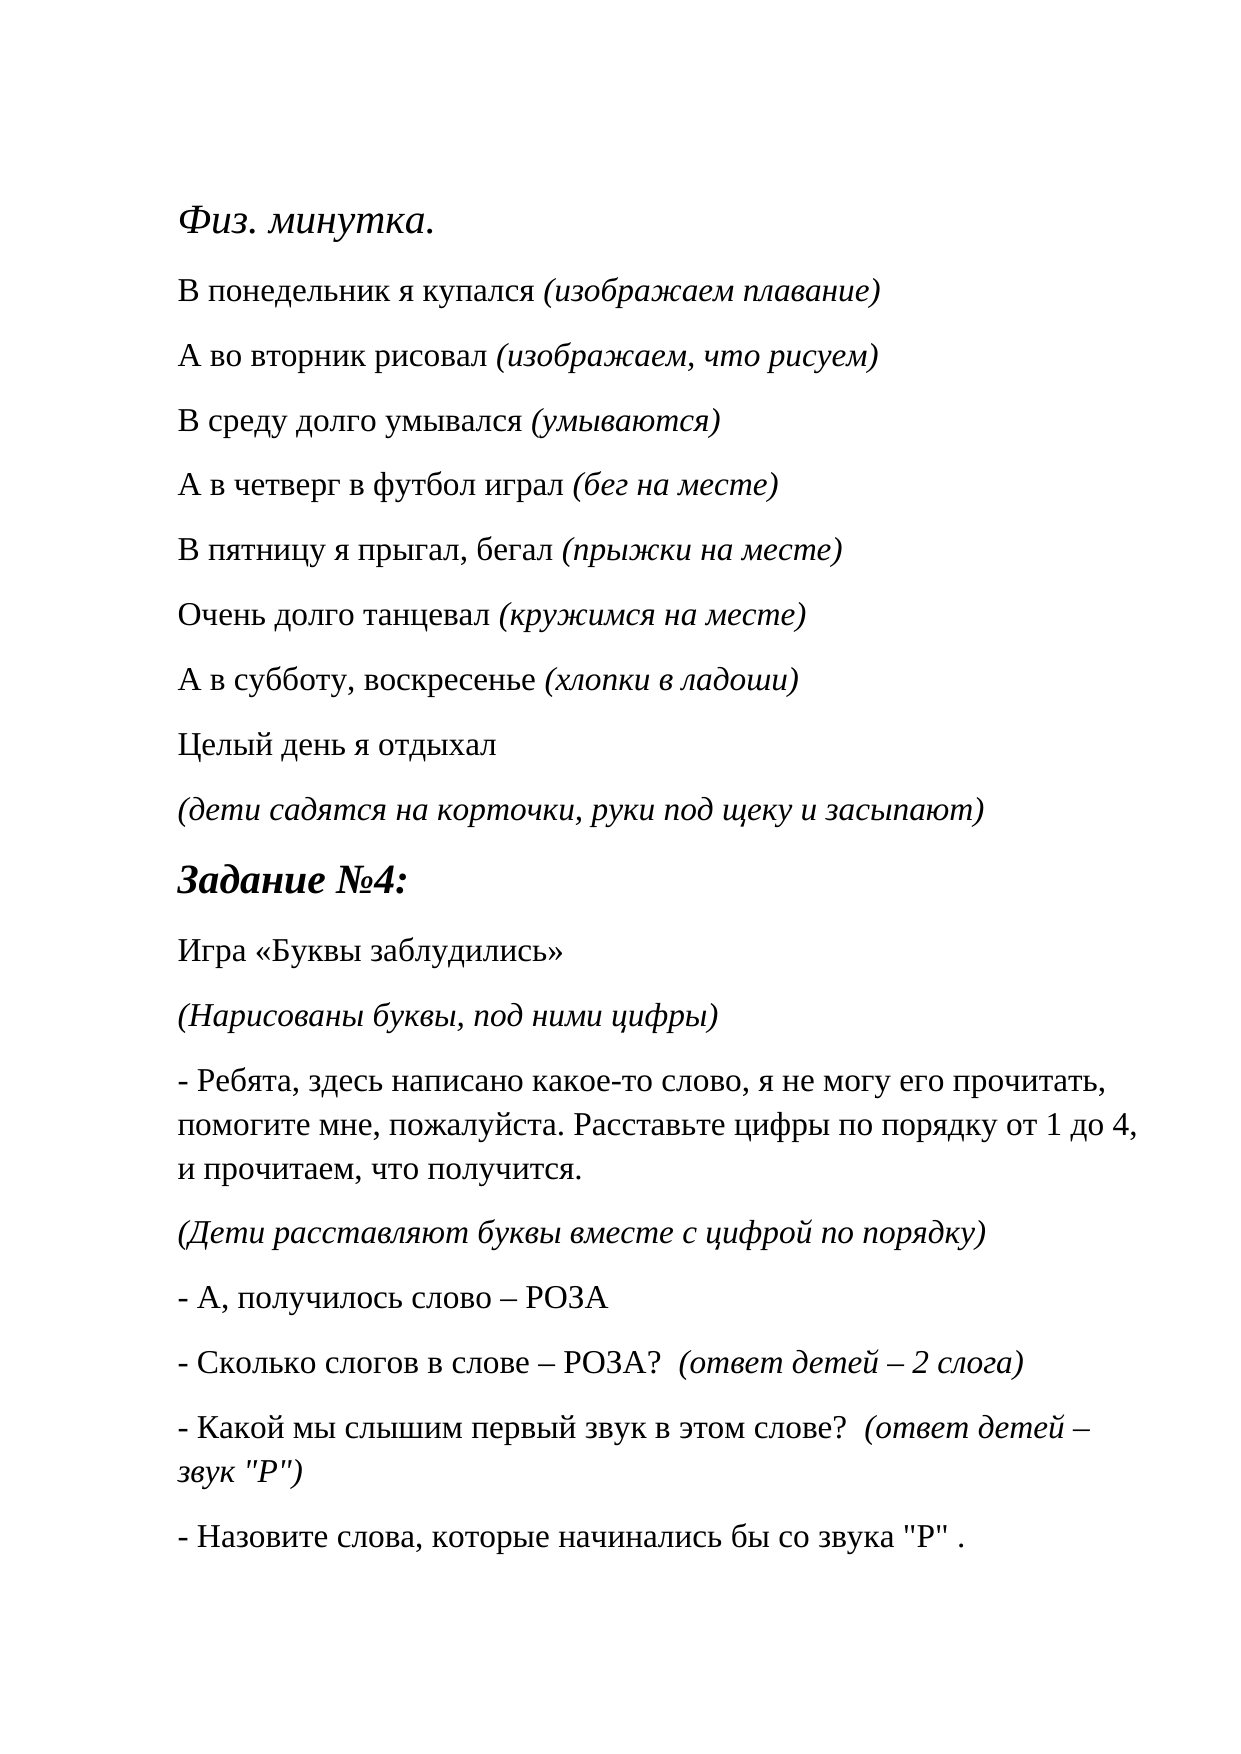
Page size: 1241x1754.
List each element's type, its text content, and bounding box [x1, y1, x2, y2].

text - Назовите слова, которые начинались бы со звука "Р" . [177, 1516, 1152, 1555]
text А в четверг в футбол играл (бег на месте) [177, 465, 1152, 503]
text - Ребята, здесь написано какое-то слово, я не могу его прочитать, помогите мне, пожалуйста. Расставьте цифры по порядку от 1 до 4, и прочитаем, что получится. [177, 1060, 1152, 1186]
text Очень долго танцевал (кружимся на месте) [177, 594, 1152, 633]
text А во вторник рисовал (изображаем, что рисуем) [177, 335, 1152, 373]
text - Какой мы слышим первый звук в этом слове? (ответ детей – звук "Р") [177, 1407, 1152, 1490]
text Целый день я отдыхал [177, 724, 1152, 763]
text (Нарисованы буквы, под ними цифры) [177, 995, 1152, 1033]
text (дети садятся на корточки, руки под щеку и засыпают) [177, 789, 1152, 827]
text В пятницу я прыгал, бегал (прыжки на месте) [177, 529, 1152, 568]
text (Дети расставляют буквы вместе с цифрой по порядку) [177, 1213, 1152, 1251]
text - Сколько слогов в слове – РОЗА? (ответ детей – 2 слога) [177, 1343, 1152, 1381]
text Игра «Буквы заблудились» [177, 930, 1152, 968]
text Физ. минутка. [177, 194, 1152, 242]
text А в субботу, воскресенье (хлопки в ладоши) [177, 659, 1152, 698]
text В среду долго умывался (умываются) [177, 400, 1152, 438]
text - А, получилось слово – РОЗА [177, 1278, 1152, 1316]
text В понедельник я купался (изображаем плавание) [177, 270, 1152, 308]
text Задание №4: [177, 854, 1152, 902]
